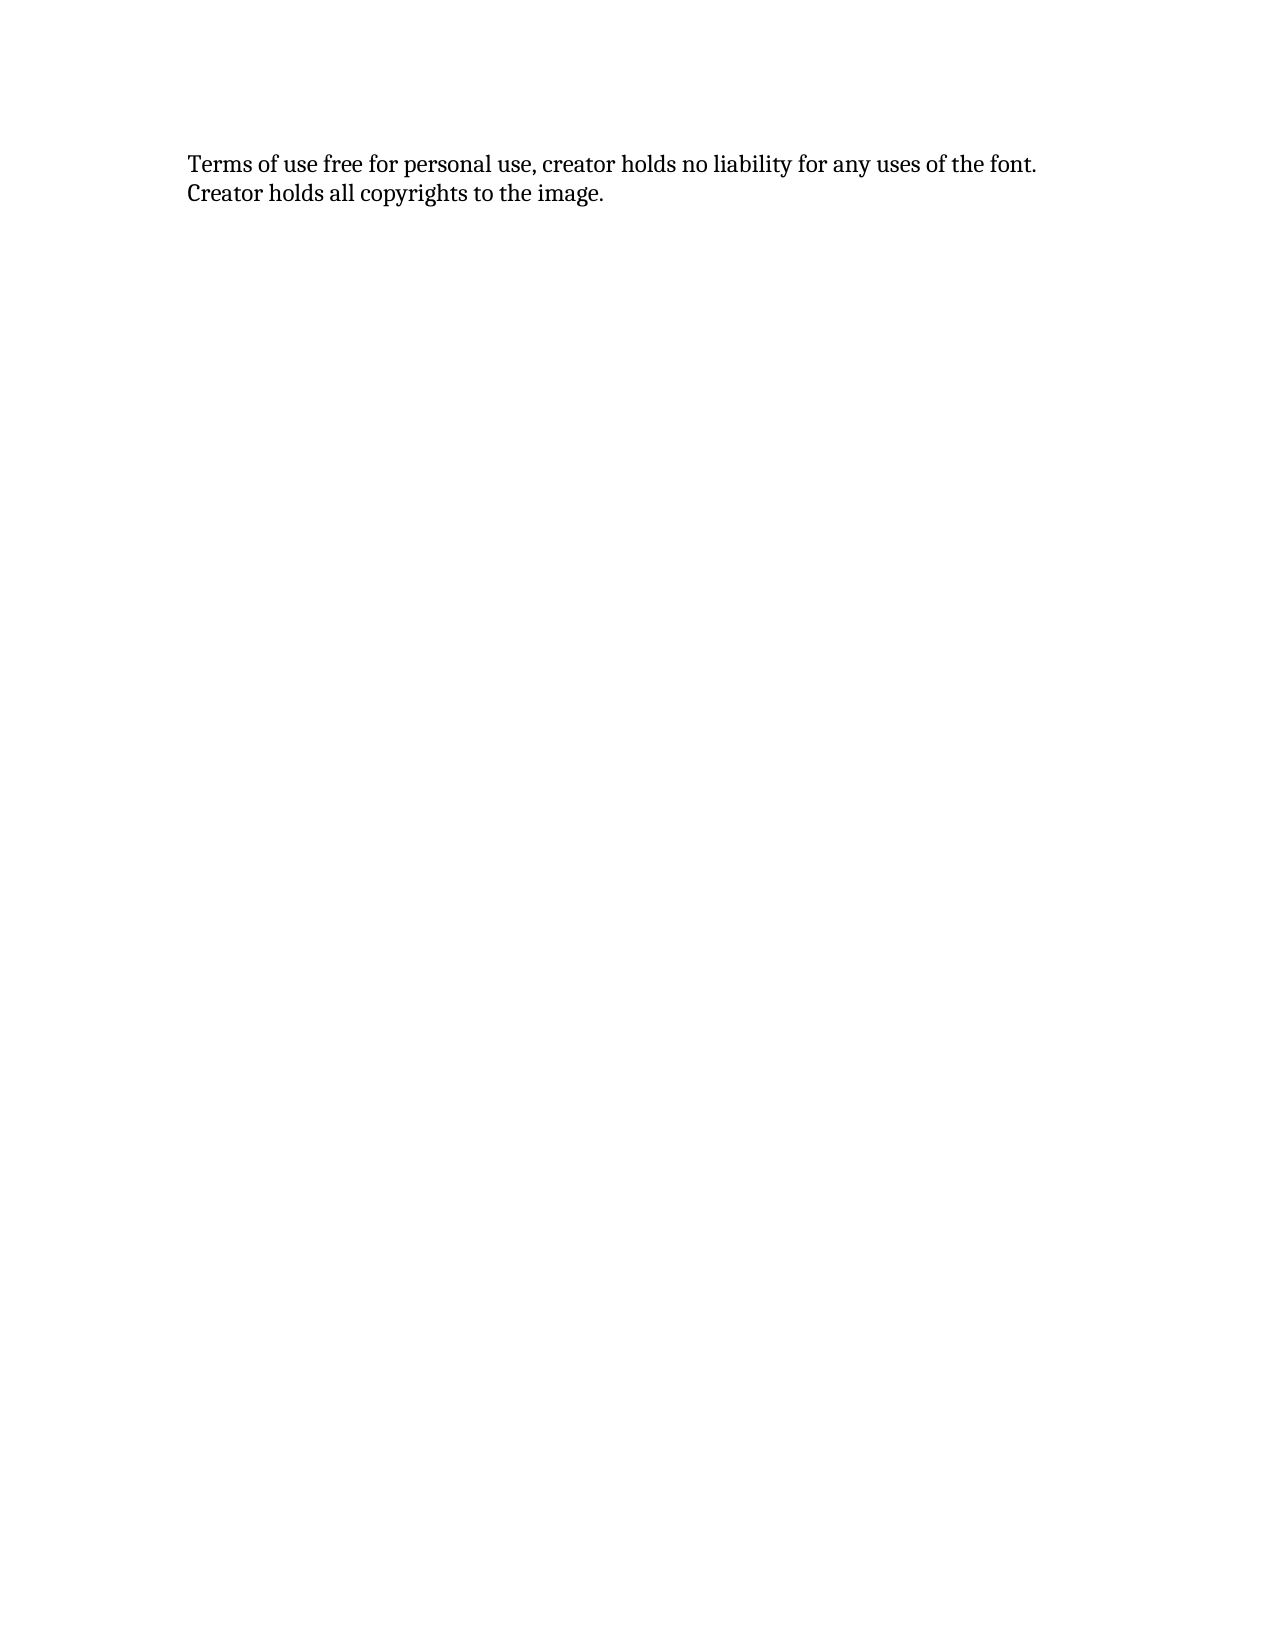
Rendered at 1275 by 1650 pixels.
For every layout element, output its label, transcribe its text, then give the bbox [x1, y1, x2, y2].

text Terms of use free for personal use, creator holds no liability for any uses of the font. Creator holds all copyrights to the image. [187, 150, 1087, 207]
